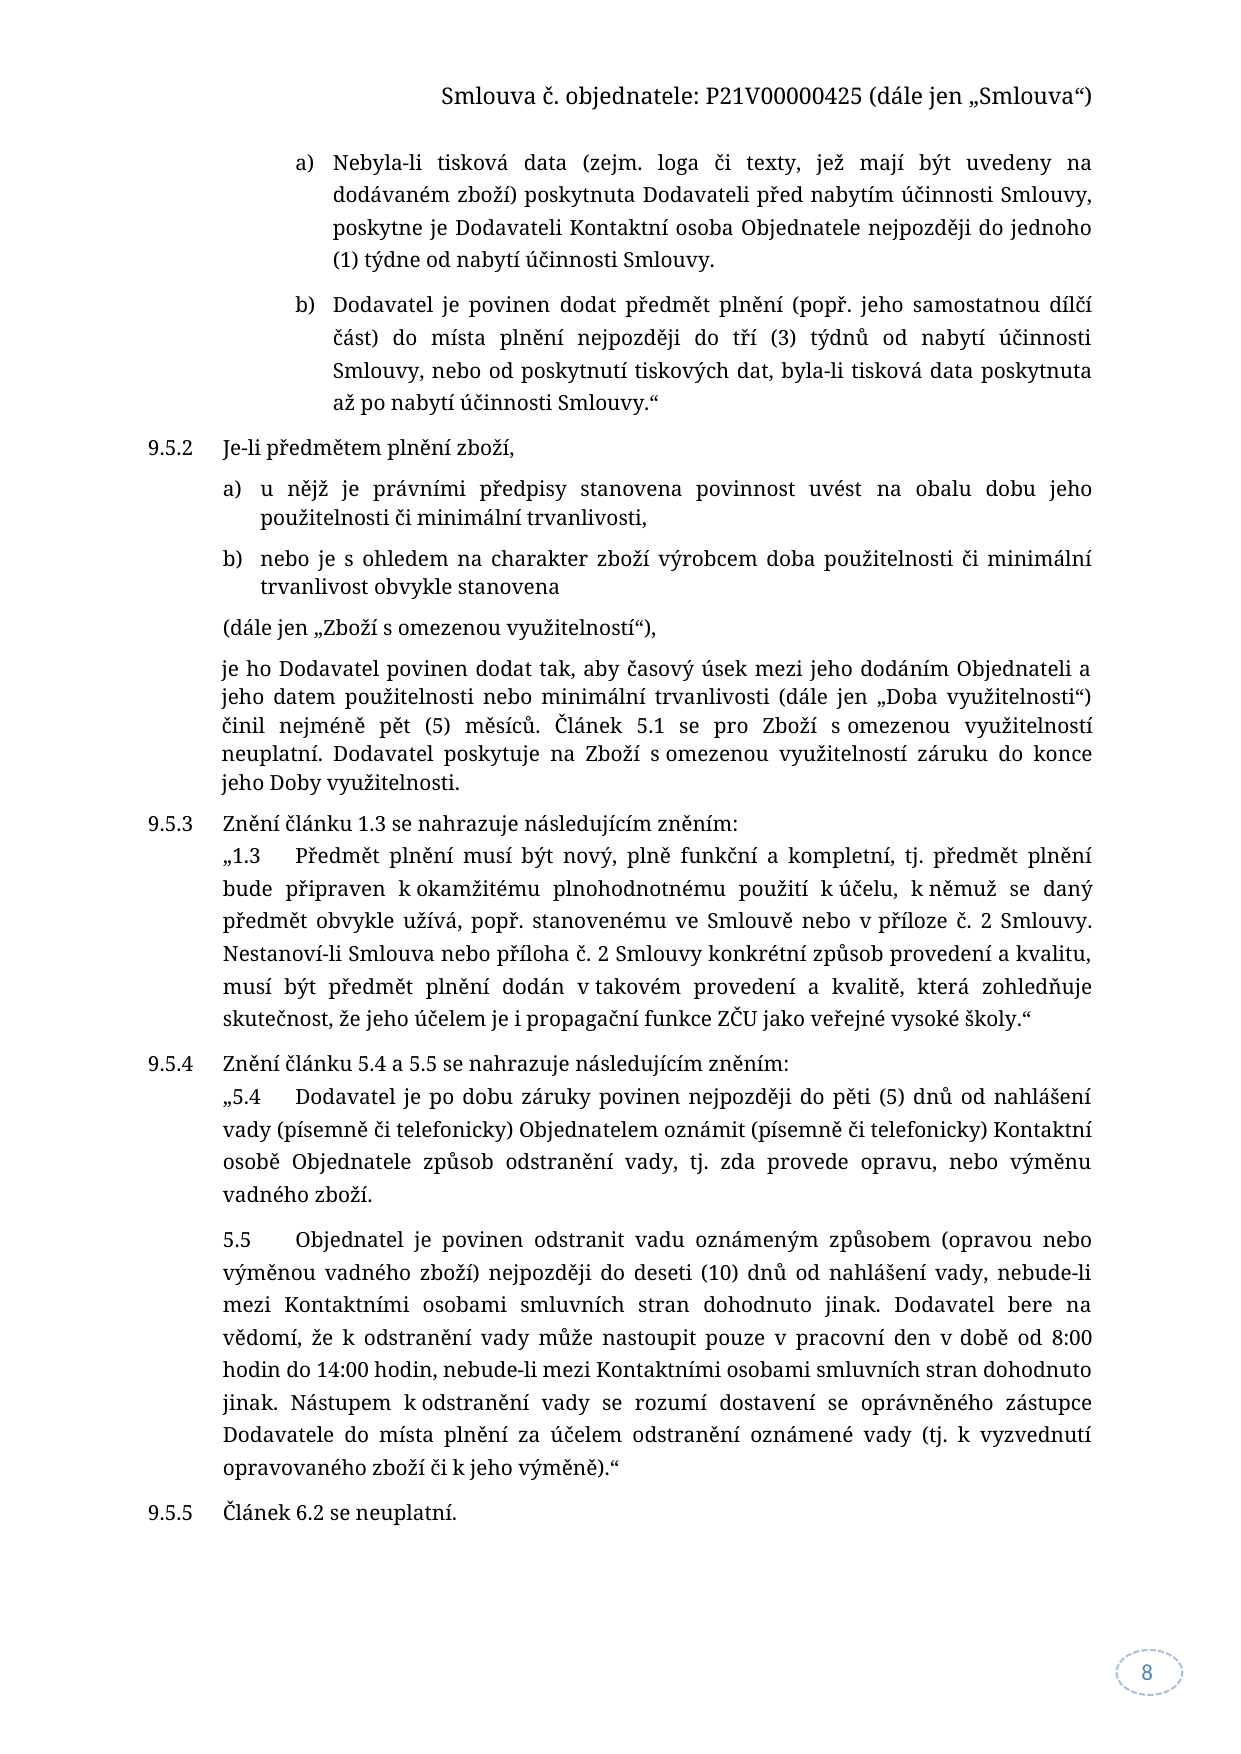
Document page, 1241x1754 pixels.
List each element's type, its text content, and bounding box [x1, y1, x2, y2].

list Článek 6.2 se neuplatní. [148, 1498, 1093, 1527]
list Dodavatel je povinen dodat předmět plnění (popř. jeho samostatnou dílčí část) do místa plnění nejpozději do tří (3) týdnů od nabytí účinnosti Smlouvy, nebo od poskytnutí tiskových dat, byla-li tisková data poskytnuta až po nabytí účinnosti Smlouvy.“ [295, 291, 1093, 417]
list 5.5 Objednatel je povinen odstranit vadu oznámeným způsobem (opravou nebo výměnou vadného zboží) nejpozději do deseti (10) dnů od nahlášení vady, nebude-li mezi Kontaktními osobami smluvních stran dohodnuto jinak. Dodavatel bere na vědomí, že k odstranění vady může nastoupit pouze v pracovní den v době od 8:00 hodin do 14:00 hodin, nebude-li mezi Kontaktními osobami smluvních stran dohodnuto jinak. Nástupem k odstranění vady se rozumí dostavení se oprávněného zástupce Dodavatele do místa plnění za účelem odstranění oznámené vady (tj. k vyzvednutí opravovaného zboží či k jeho výměně).“ [223, 1225, 1093, 1482]
text (dále jen „Zboží s omezenou využitelností“), [223, 613, 1093, 642]
list nebo je s ohledem na charakter zboží výrobcem doba použitelnosti či minimální trvanlivost obvykle stanovena [223, 544, 1093, 601]
list u nějž je právními předpisy stanovena povinnost uvést na obalu dobu jeho použitelnosti či minimální trvanlivosti, [223, 474, 1093, 531]
list Nebyla-li tisková data (zejm. loga či texty, jež mají být uvedeny na dodávaném zboží) poskytnuta Dodavateli před nabytím účinnosti Smlouvy, poskytne je Dodavateli Kontaktní osoba Objednatele nejpozději do jednoho (1) týdne od nabytí účinnosti Smlouvy. [295, 148, 1093, 274]
list Znění článku 1.3 se nahrazuje následujícím zněním: [148, 809, 1093, 837]
list „1.3 Předmět plnění musí být nový, plně funkční a kompletní, tj. předmět plnění bude připraven k okamžitému plnohodnotnému použití k účelu, k němuž se daný předmět obvykle užívá, popř. stanovenému ve Smlouvě nebo v příloze č. 2 Smlouvy. Nestanoví-li Smlouva nebo příloha č. 2 Smlouvy konkrétní způsob provedení a kvalitu, musí být předmět plnění dodán v takovém provedení a kvalitě, která zohledňuje skutečnost, že jeho účelem je i propagační funkce ZČU jako veřejné vysoké školy.“ [223, 841, 1093, 1033]
list „5.4 Dodavatel je po dobu záruky povinen nejpozději do pěti (5) dnů od nahlášení vady (písemně či telefonicky) Objednatelem oznámit (písemně či telefonicky) Kontaktní osobě Objednatele způsob odstranění vady, tj. zda provede opravu, nebo výměnu vadného zboží. [223, 1082, 1093, 1208]
text je ho Dodavatel povinen dodat tak, aby časový úsek mezi jeho dodáním Objednateli a jeho datem použitelnosti nebo minimální trvanlivosti (dále jen „Doba využitelnosti“) činil nejméně pět (5) měsíců. Článek 5.1 se pro Zboží s omezenou využitelností neuplatní. Dodavatel poskytuje na Zboží s omezenou využitelností záruku do konce jeho Doby využitelnosti. [221, 654, 1093, 796]
list Znění článku 5.4 a 5.5 se nahrazuje následujícím zněním: [148, 1049, 1093, 1078]
list Je-li předmětem plnění zboží, [148, 433, 1093, 462]
